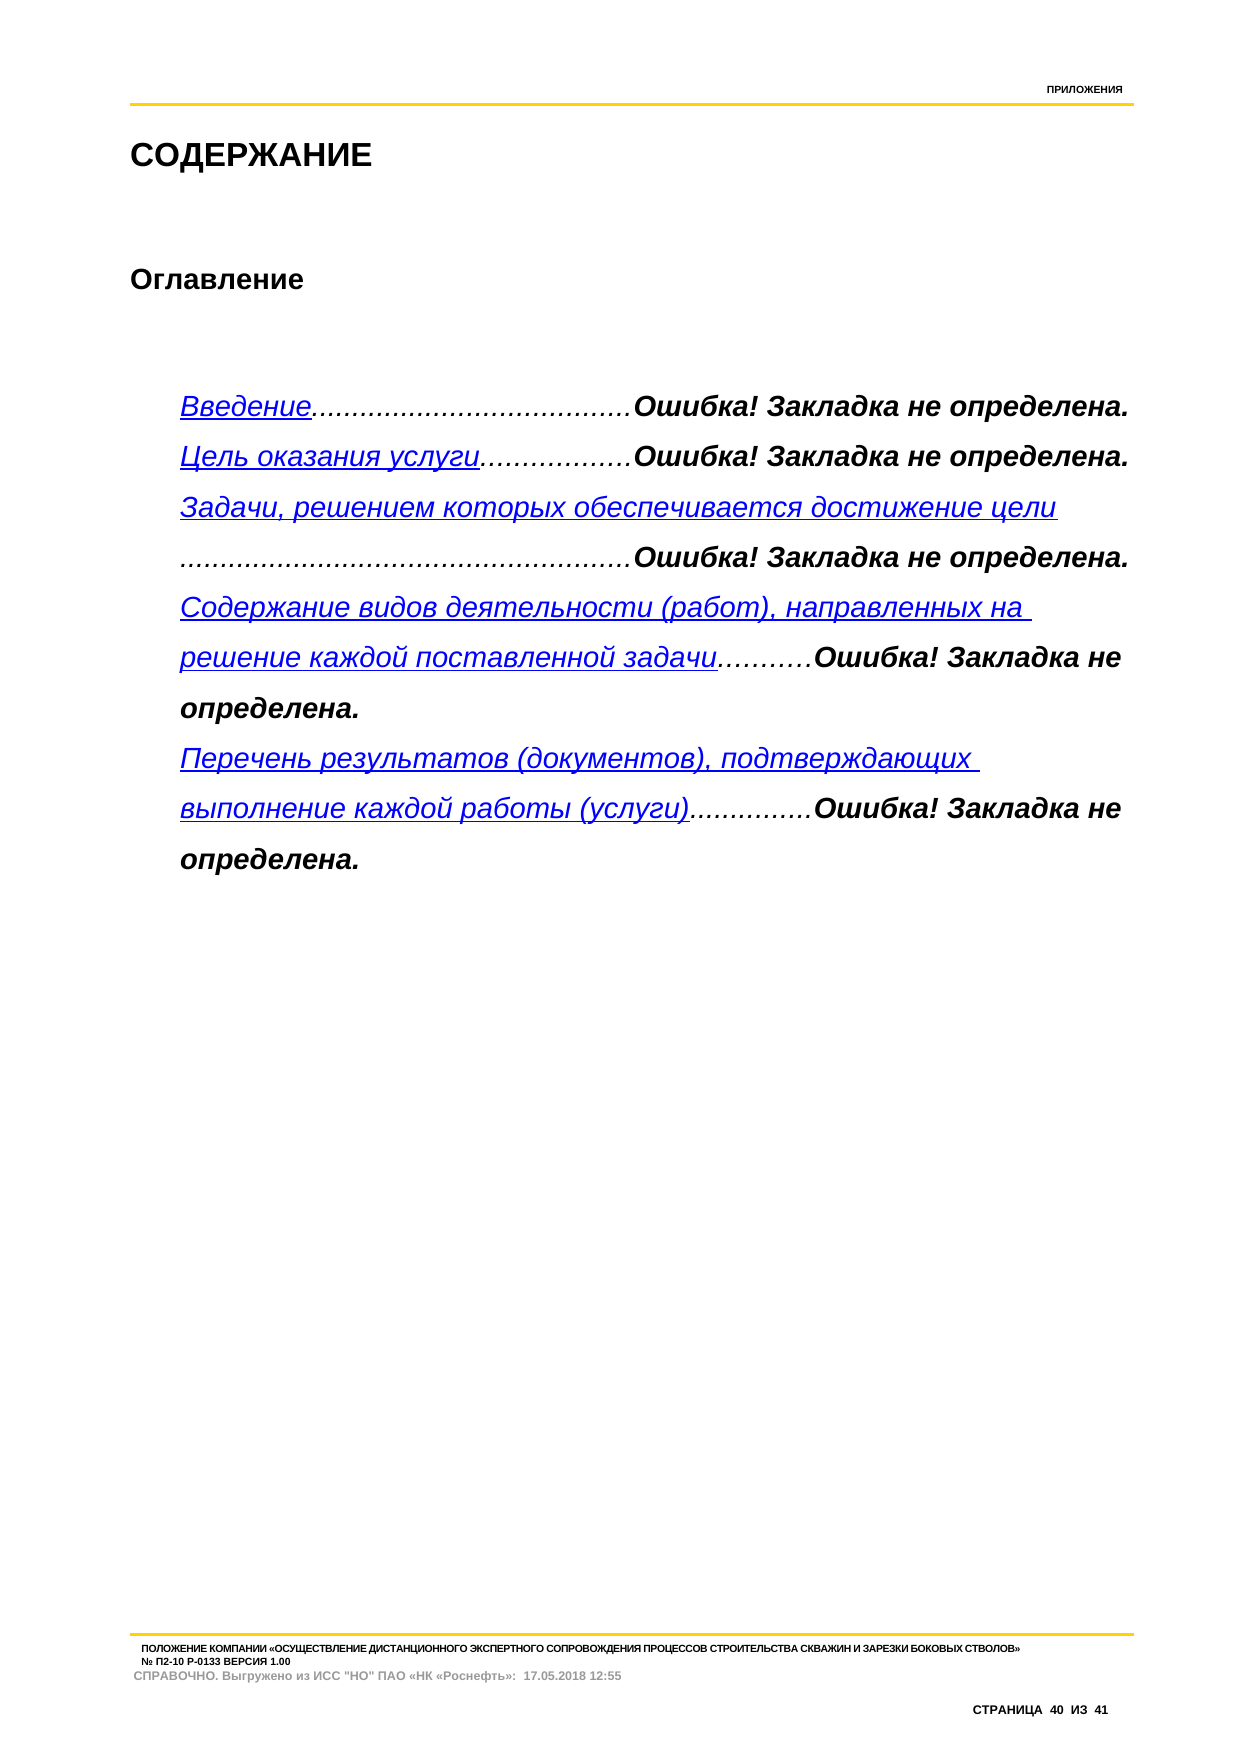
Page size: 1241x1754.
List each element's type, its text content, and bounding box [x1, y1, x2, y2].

text СОДЕРЖАНИЕ [130, 135, 1134, 173]
